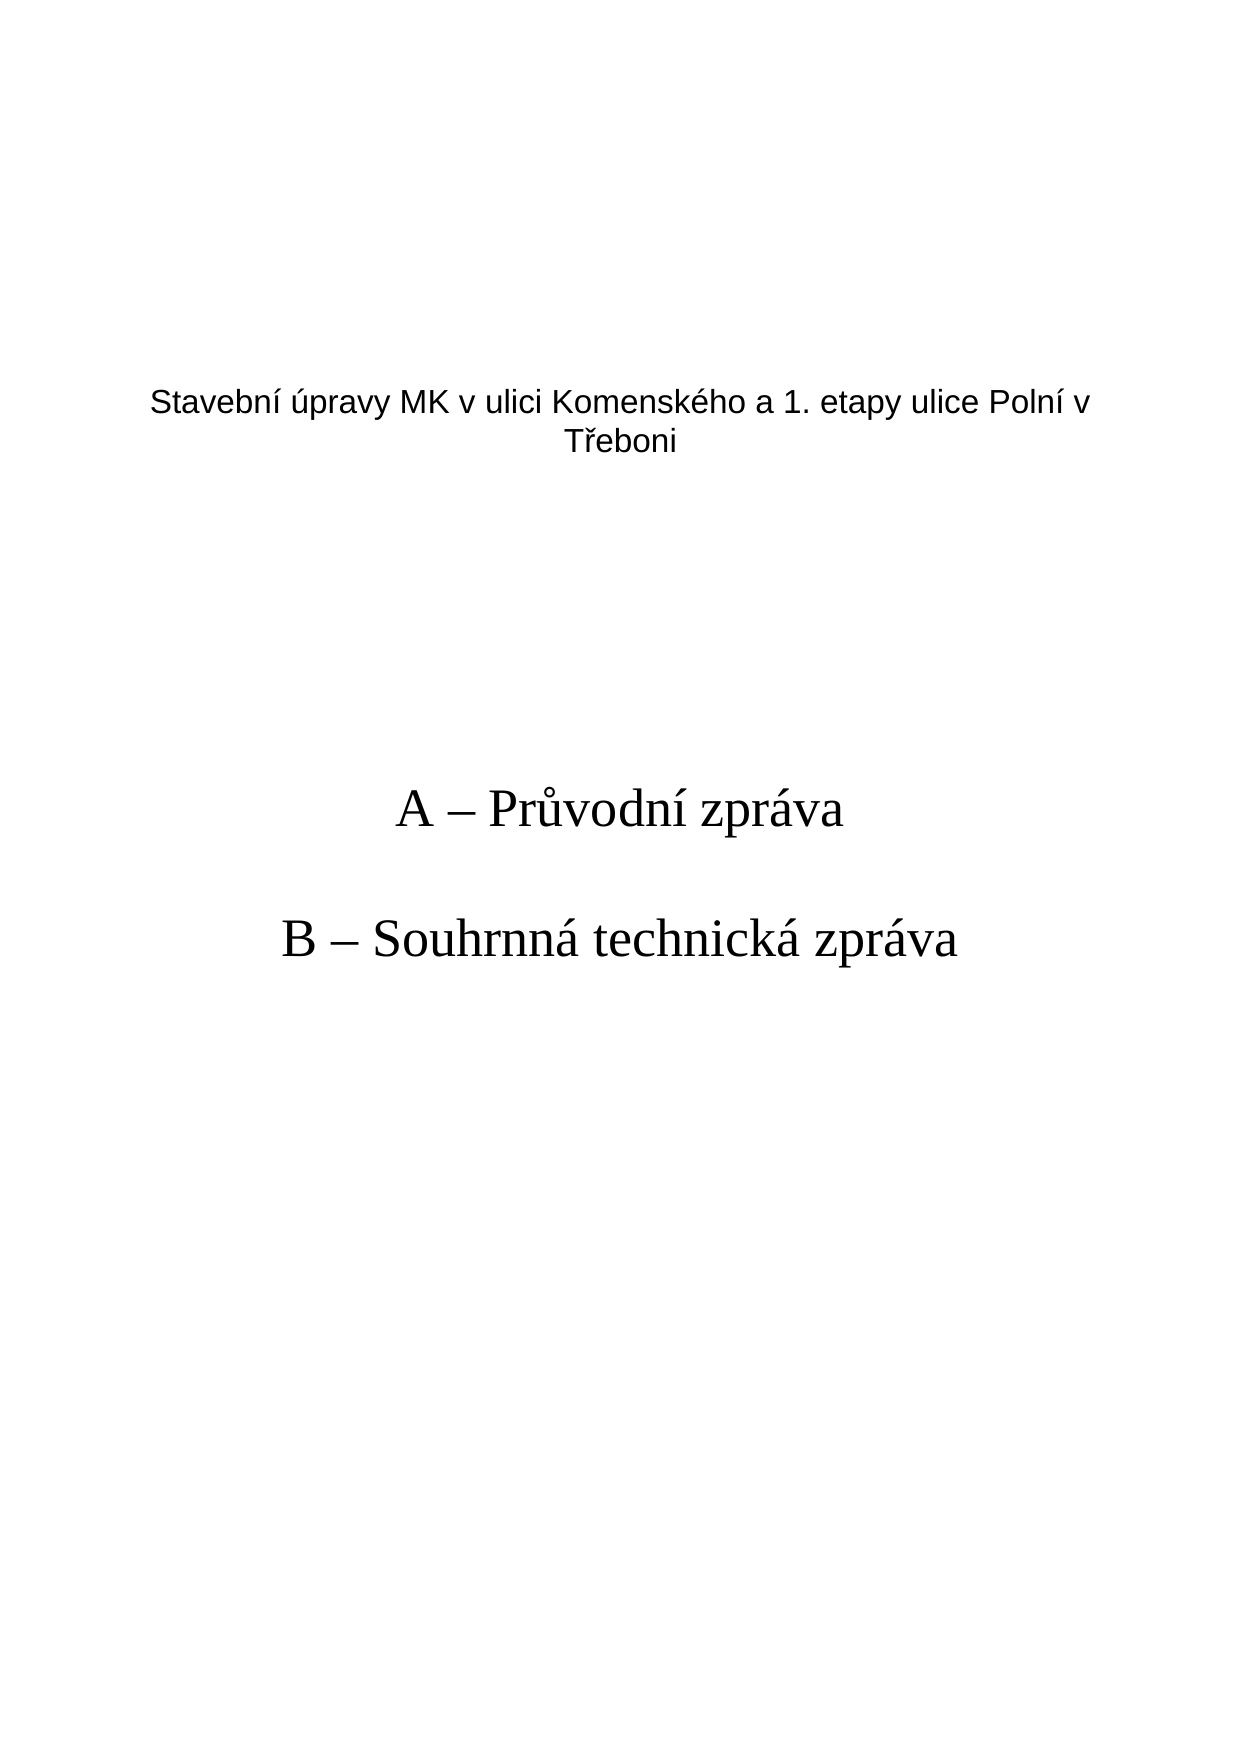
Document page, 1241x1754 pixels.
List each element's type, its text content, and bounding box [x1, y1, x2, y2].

text Stavební úpravy MK v ulici Komenského a 1. etapy ulice Polní v Třeboni [148, 382, 1092, 459]
subtitle B – Souhrnná technická zpráva [148, 844, 1092, 969]
subtitle A – Průvodní zpráva [148, 776, 1092, 838]
